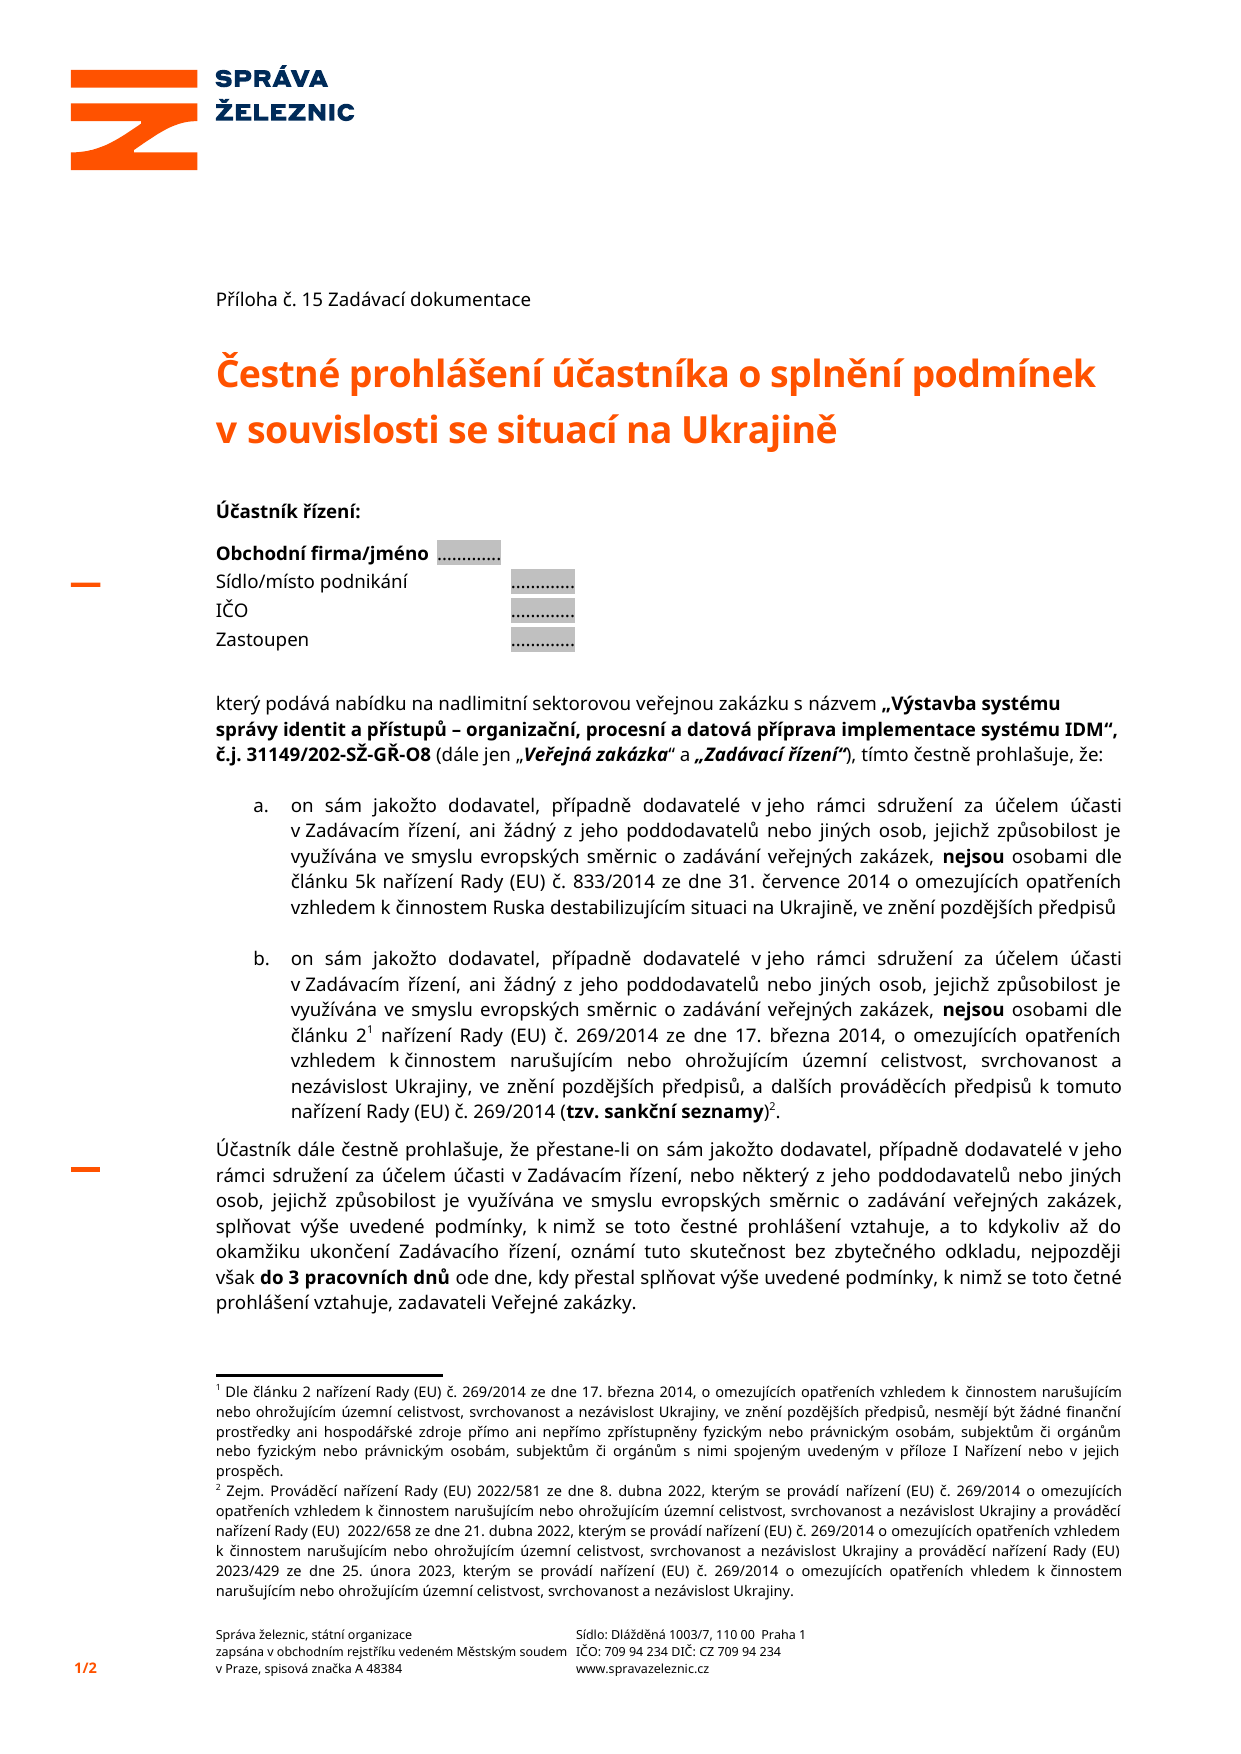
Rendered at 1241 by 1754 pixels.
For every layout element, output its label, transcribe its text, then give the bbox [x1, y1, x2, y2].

text Účastník dále čestně prohlašuje, že přestane-li on sám jakožto dodavatel, případně dodavatelé v jeho rámci sdružení za účelem účasti v Zadávacím řízení, nebo některý z jeho poddodavatelů nebo jiných osob, jejichž způsobilost je využívána ve smyslu evropských směrnic o zadávání veřejných zakázek, splňovat výše uvedené podmínky, k nimž se toto čestné prohlášení vztahuje, a to kdykoliv až do okamžiku ukončení Zadávacího řízení, oznámí tuto skutečnost bez zbytečného odkladu, nejpozději však do 3 pracovních dnů ode dne, kdy přestal splňovat výše uvedené podmínky, k nimž se toto četné prohlášení vztahuje, zadavateli Veřejné zakázky. [216, 1136, 1122, 1315]
subtitle Čestné prohlášení účastníka o splnění podmínek v souvislosti se situací na Ukrajině [216, 347, 1122, 454]
text který podává nabídku na nadlimitní sektorovou veřejnou zakázku s názvem „Výstavba systému správy identit a přístupů – organizační, procesní a datová příprava implementace systému IDM“, č.j. 31149/202-SŽ-GŘ-O8 (dále jen „Veřejná zakázka“ a „Zadávací řízení“), tímto čestně prohlašuje, že: [216, 691, 1122, 767]
text Zastoupen …………. [216, 624, 1122, 653]
text Účastník řízení: [216, 493, 1122, 524]
text Obchodní firma/jméno …………. [216, 537, 1122, 566]
text Příloha č. 15 Zadávací dokumentace [216, 286, 1122, 311]
text Sídlo/místo podnikání …………. [216, 566, 1122, 595]
text IČO …………. [216, 595, 1122, 624]
list on sám jakožto dodavatel, případně dodavatelé v jeho rámci sdružení za účelem účasti v Zadávacím řízení, ani žádný z jeho poddodavatelů nebo jiných osob, jejichž způsobilost je využívána ve smyslu evropských směrnic o zadávání veřejných zakázek, nejsou osobami dle článku 5k nařízení Rady (EU) č. 833/2014 ze dne 31. července 2014 o omezujících opatřeních vzhledem k činnostem Ruska destabilizujícím situaci na Ukrajině, ve znění pozdějších předpisů [253, 792, 1122, 920]
list on sám jakožto dodavatel, případně dodavatelé v jeho rámci sdružení za účelem účasti v Zadávacím řízení, ani žádný z jeho poddodavatelů nebo jiných osob, jejichž způsobilost je využívána ve smyslu evropských směrnic o zadávání veřejných zakázek, nejsou osobami dle článku 2 nařízení Rady (EU) č. 269/2014 ze dne 17. března 2014, o omezujících opatřeních vzhledem k činnostem narušujícím nebo ohrožujícím územní celistvost, svrchovanost a nezávislost Ukrajiny, ve znění pozdějších předpisů, a dalších prováděcích předpisů k tomuto nařízení Rady (EU) č. 269/2014 (tzv. sankční seznamy). [253, 945, 1122, 1124]
